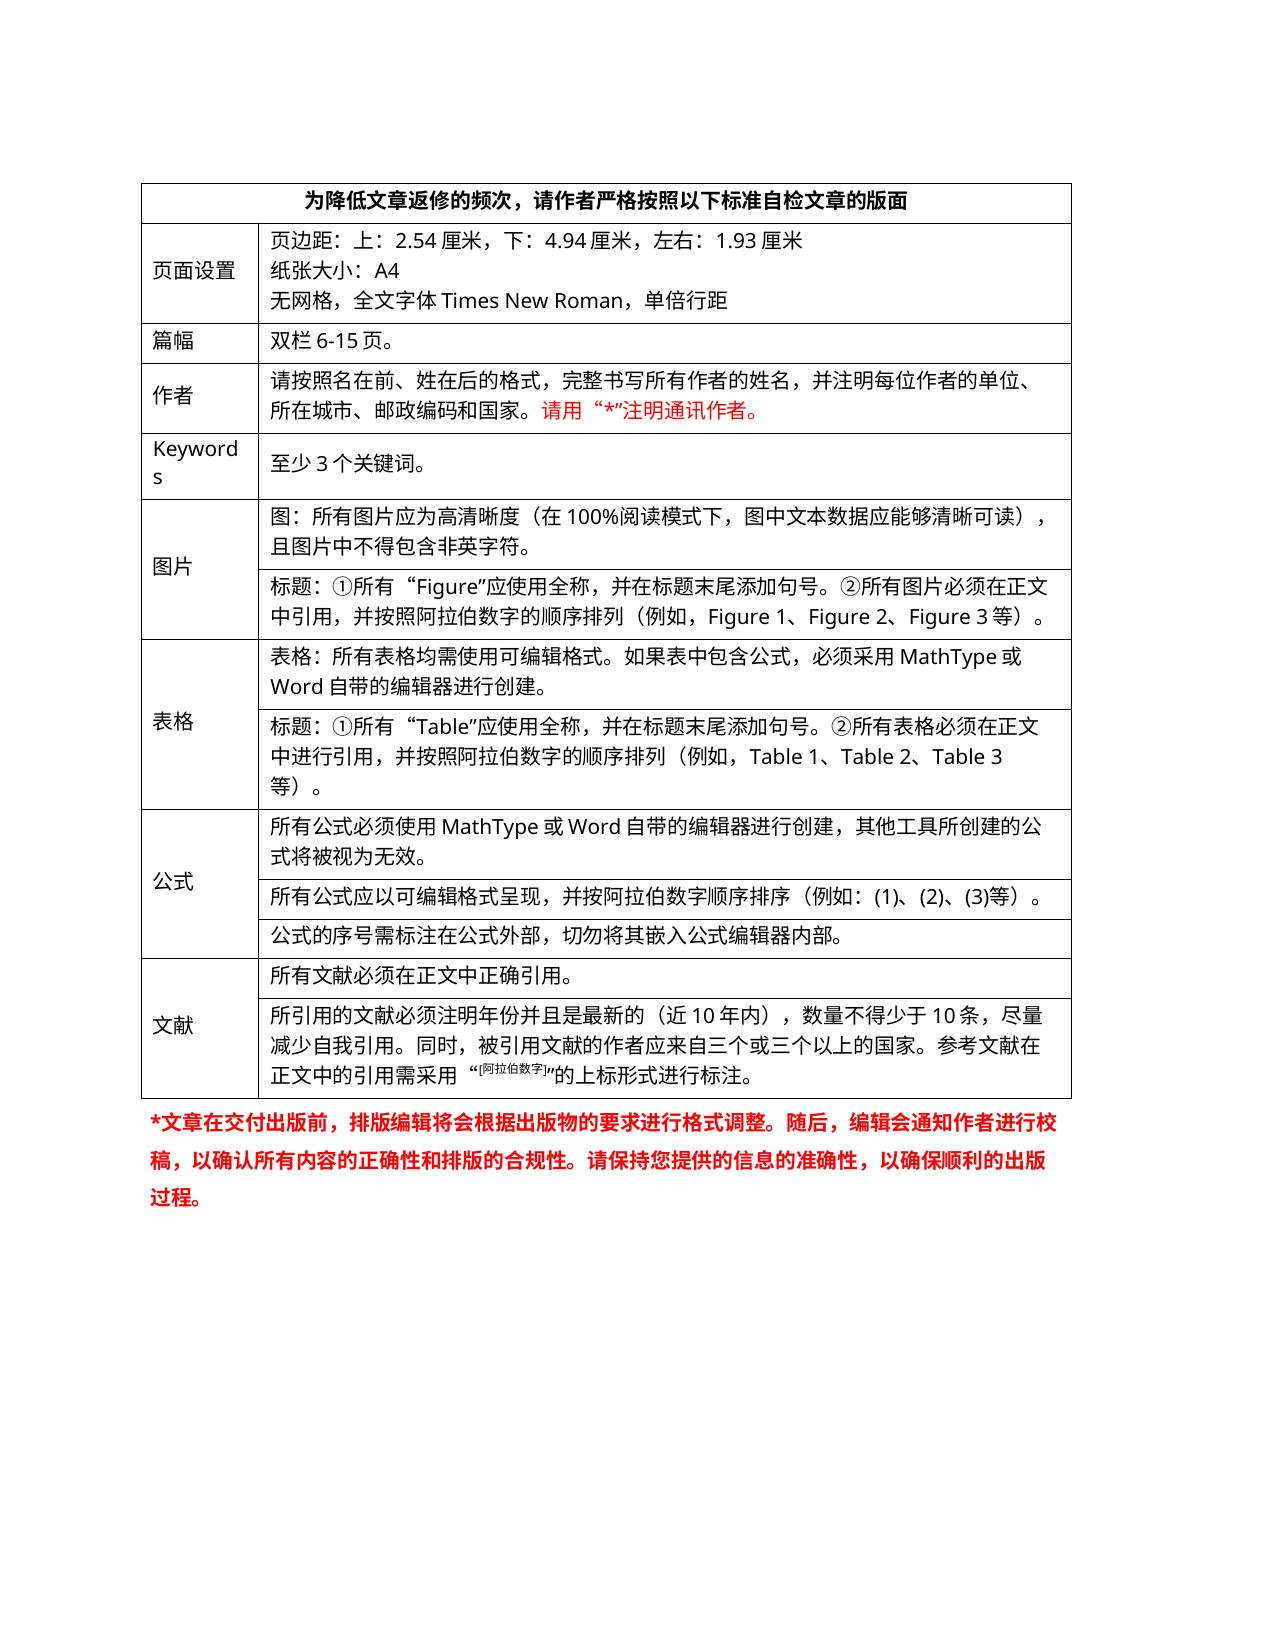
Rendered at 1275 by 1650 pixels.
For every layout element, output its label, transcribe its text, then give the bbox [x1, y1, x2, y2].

table_cell 表格 [142, 640, 258, 809]
table_cell 文献 [142, 959, 258, 1098]
table_cell 公式的序号需标注在公式外部，切勿将其嵌入公式编辑器内部。 [259, 920, 1071, 958]
table_cell 标题：①所有“Table”应使用全称，并在标题末尾添加句号。②所有表格必须在正文中进行引用，并按照阿拉伯数字的顺序排列（例如，Table 1、Table 2、Table 3等）。 [259, 710, 1071, 809]
table_cell 页边距：上：2.54厘米，下：4.94厘米，左右：1.93厘米 纸张大小：A4 无网格，全文字体Times New Roman，单倍行距 [259, 224, 1071, 323]
title *文章在交付出版前，排版编辑将会根据出版物的要求进行格式调整。随后，编辑会通知作者进行校稿，以确认所有内容的正确性和排版的合规性。请保持您提供的信息的准确性，以确保顺利的出版过程。 [150, 1099, 1062, 1212]
table_cell 表格：所有表格均需使用可编辑格式。如果表中包含公式，必须采用MathType或Word自带的编辑器进行创建。 [259, 640, 1071, 709]
table_cell 所有文献必须在正文中正确引用。 [259, 959, 1071, 998]
table_cell 所有公式必须使用MathType或Word自带的编辑器进行创建，其他工具所创建的公式将被视为无效。 [259, 810, 1071, 879]
table_header 为降低文章返修的频次，请作者严格按照以下标准自检文章的版面 [142, 184, 1071, 223]
table_cell 公式 [142, 810, 258, 958]
table_cell Keywords [142, 434, 258, 499]
table_cell 所引用的文献必须注明年份并且是最新的（近10年内），数量不得少于10条，尽量减少自我引用。同时，被引用文献的作者应来自三个或三个以上的国家。参考文献在正文中的引用需采用“[阿拉伯数字]”的上标形式进行标注。 [259, 999, 1071, 1098]
table_cell 双栏6-15页。 [259, 324, 1071, 363]
table_cell 所有公式应以可编辑格式呈现，并按阿拉伯数字顺序排序（例如：(1)、(2)、(3)等）。 [259, 880, 1071, 919]
table_cell 篇幅 [142, 324, 258, 363]
table_cell 作者 [142, 364, 258, 433]
table_cell 图：所有图片应为高清晰度（在100%阅读模式下，图中文本数据应能够清晰可读），且图片中不得包含非英字符。 [259, 500, 1071, 569]
table_cell 图片 [142, 500, 258, 639]
table_cell 请按照名在前、姓在后的格式，完整书写所有作者的姓名，并注明每位作者的单位、所在城市、邮政编码和国家。请用“*”注明通讯作者。 [259, 364, 1071, 433]
table_cell 标题：①所有“Figure”应使用全称，并在标题末尾添加句号。②所有图片必须在正文中引用，并按照阿拉伯数字的顺序排列（例如，Figure 1、Figure 2、Figure 3等）。 [259, 570, 1071, 639]
table_cell 至少3个关键词。 [259, 434, 1071, 499]
table_cell 页面设置 [142, 224, 258, 323]
